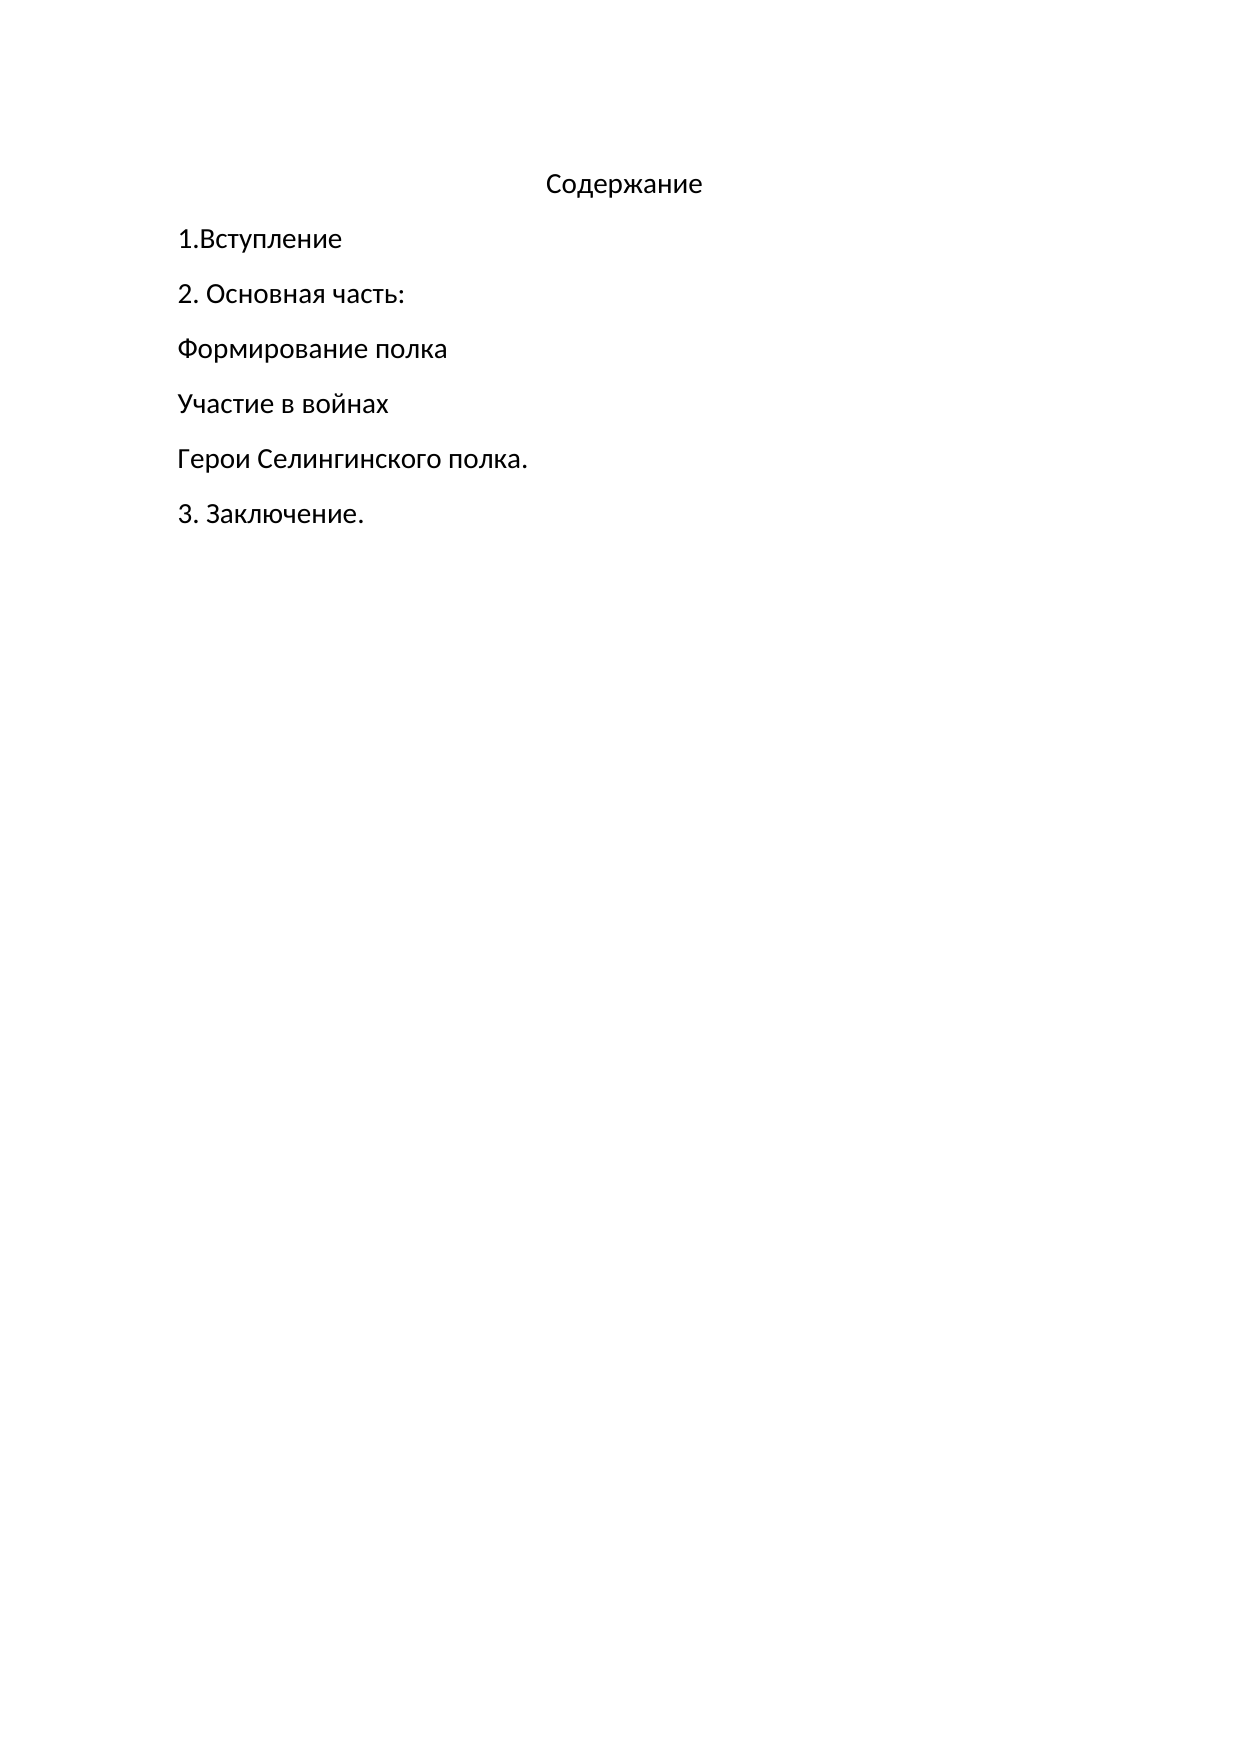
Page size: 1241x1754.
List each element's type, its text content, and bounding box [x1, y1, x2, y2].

text Участие в войнах [177, 385, 1152, 421]
text 2. Основная часть: [177, 275, 1152, 311]
text 3. Заключение. [177, 496, 1152, 531]
text Герои Селингинского полка. [177, 441, 1152, 476]
text Формирование полка [177, 330, 1152, 366]
text Содержание [177, 165, 1152, 201]
text 1.Вступление [177, 220, 1152, 256]
